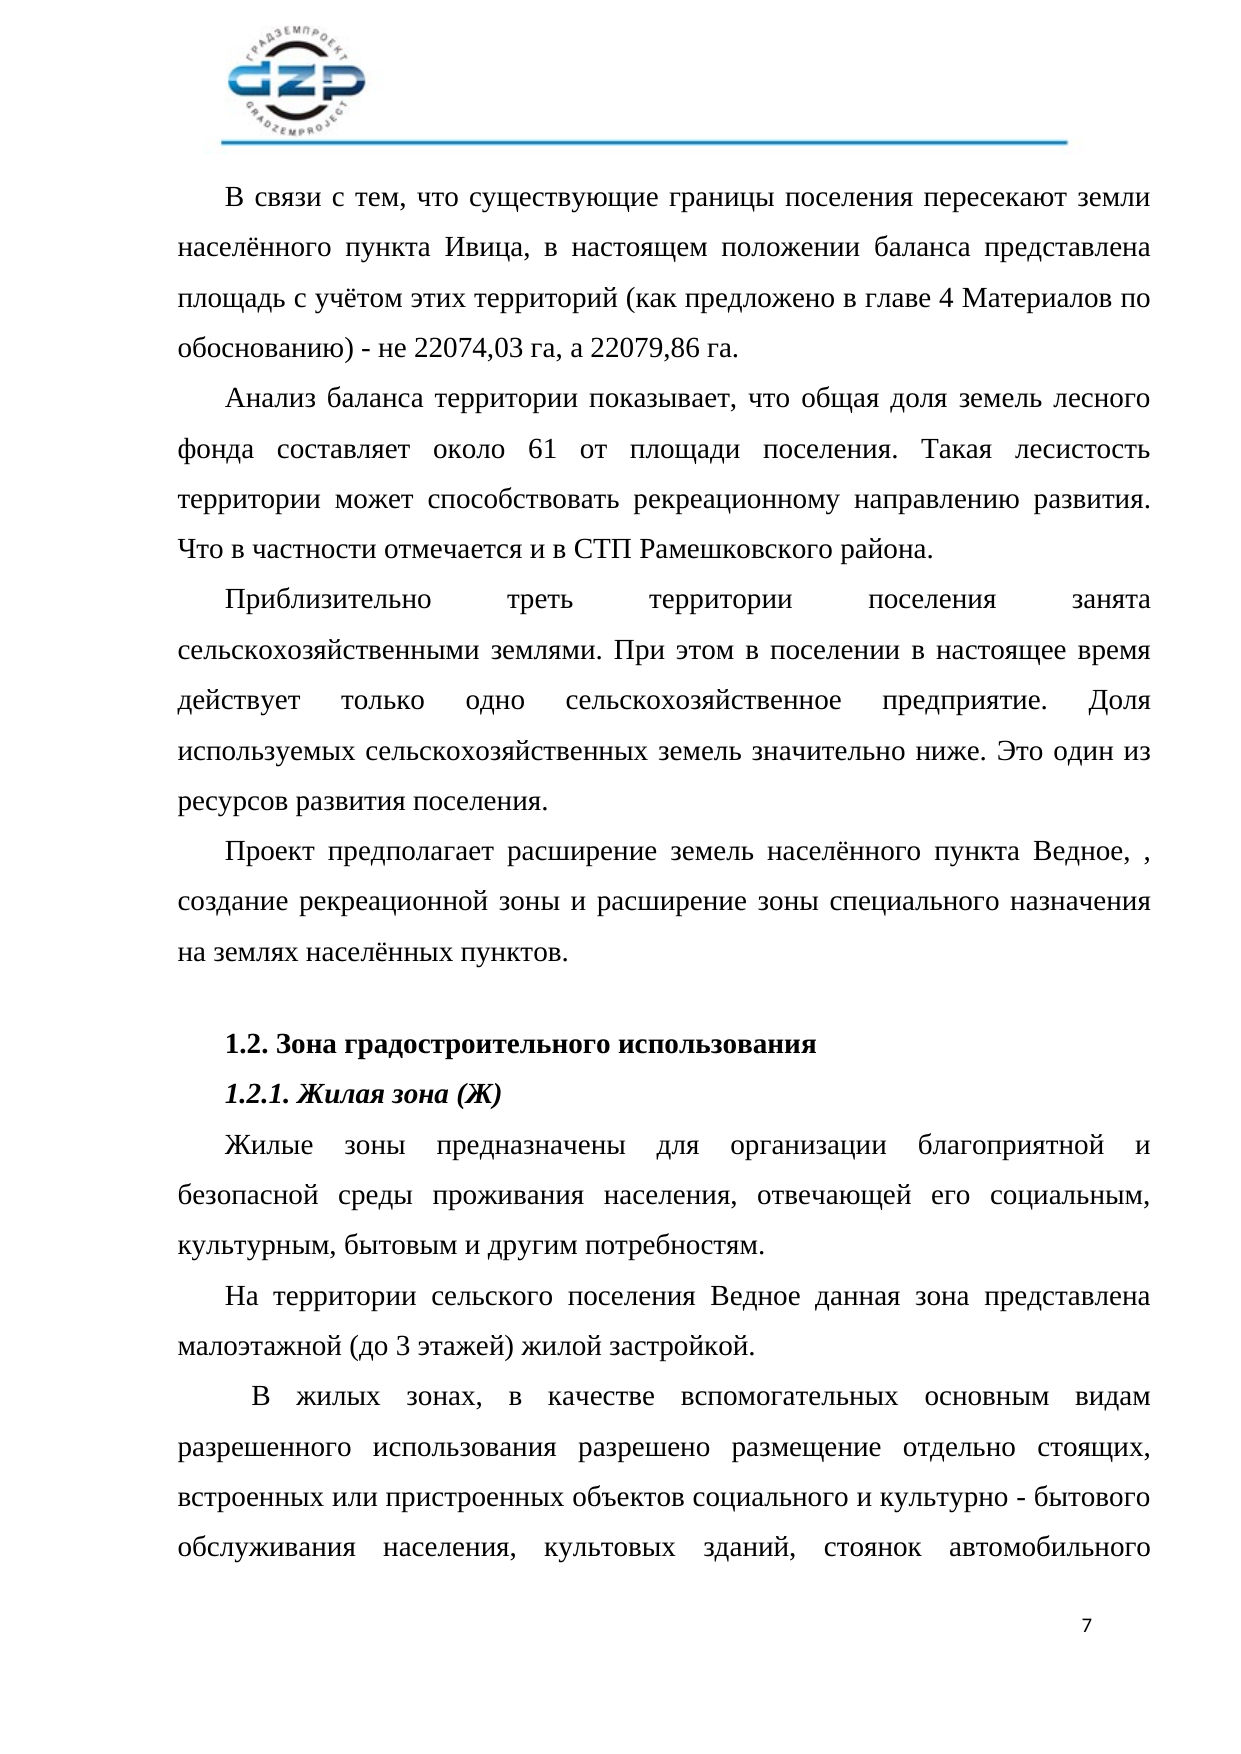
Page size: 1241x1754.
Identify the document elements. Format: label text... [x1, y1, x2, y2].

text На территории сельского поселения Ведное данная зона представлена малоэтажной (до 3 этажей) жилой застройкой. [177, 1278, 1152, 1362]
text В связи с тем, что существующие границы поселения пересекают земли населённого пункта Ивица, в настоящем положении баланса представлена площадь с учётом этих территорий (как предложено в главе 4 Материалов по обоснованию) - не 22074,03 га, а 22079,86 га. [177, 179, 1152, 364]
text Приблизительно треть территории поселения занята сельскохозяйственными землями. При этом в поселении в настоящее время действует только одно сельскохозяйственное предприятие. Доля используемых сельскохозяйственных земель значительно ниже. Это один из ресурсов развития поселения. [177, 582, 1152, 816]
text Жилые зоны предназначены для организации благоприятной и безопасной среды проживания населения, отвечающей его социальным, культурным, бытовым и другим потребностям. [177, 1127, 1152, 1261]
text 1.2.1. Жилая зона (Ж) [177, 1076, 1152, 1110]
text 1.2. Зона градостроительного использования [177, 1026, 1152, 1060]
text Анализ баланса территории показывает, что общая доля земель лесного фонда составляет около 61 от площади поселения. Такая лесистость территории может способствовать рекреационному направлению развития. Что в частности отмечается и в СТП Рамешковского района. [177, 380, 1152, 565]
picture [203, 25, 1084, 154]
text Проект предполагает расширение земель населённого пункта Ведное, , создание рекреационной зоны и расширение зоны специального назначения на землях населённых пунктов. [177, 833, 1152, 967]
